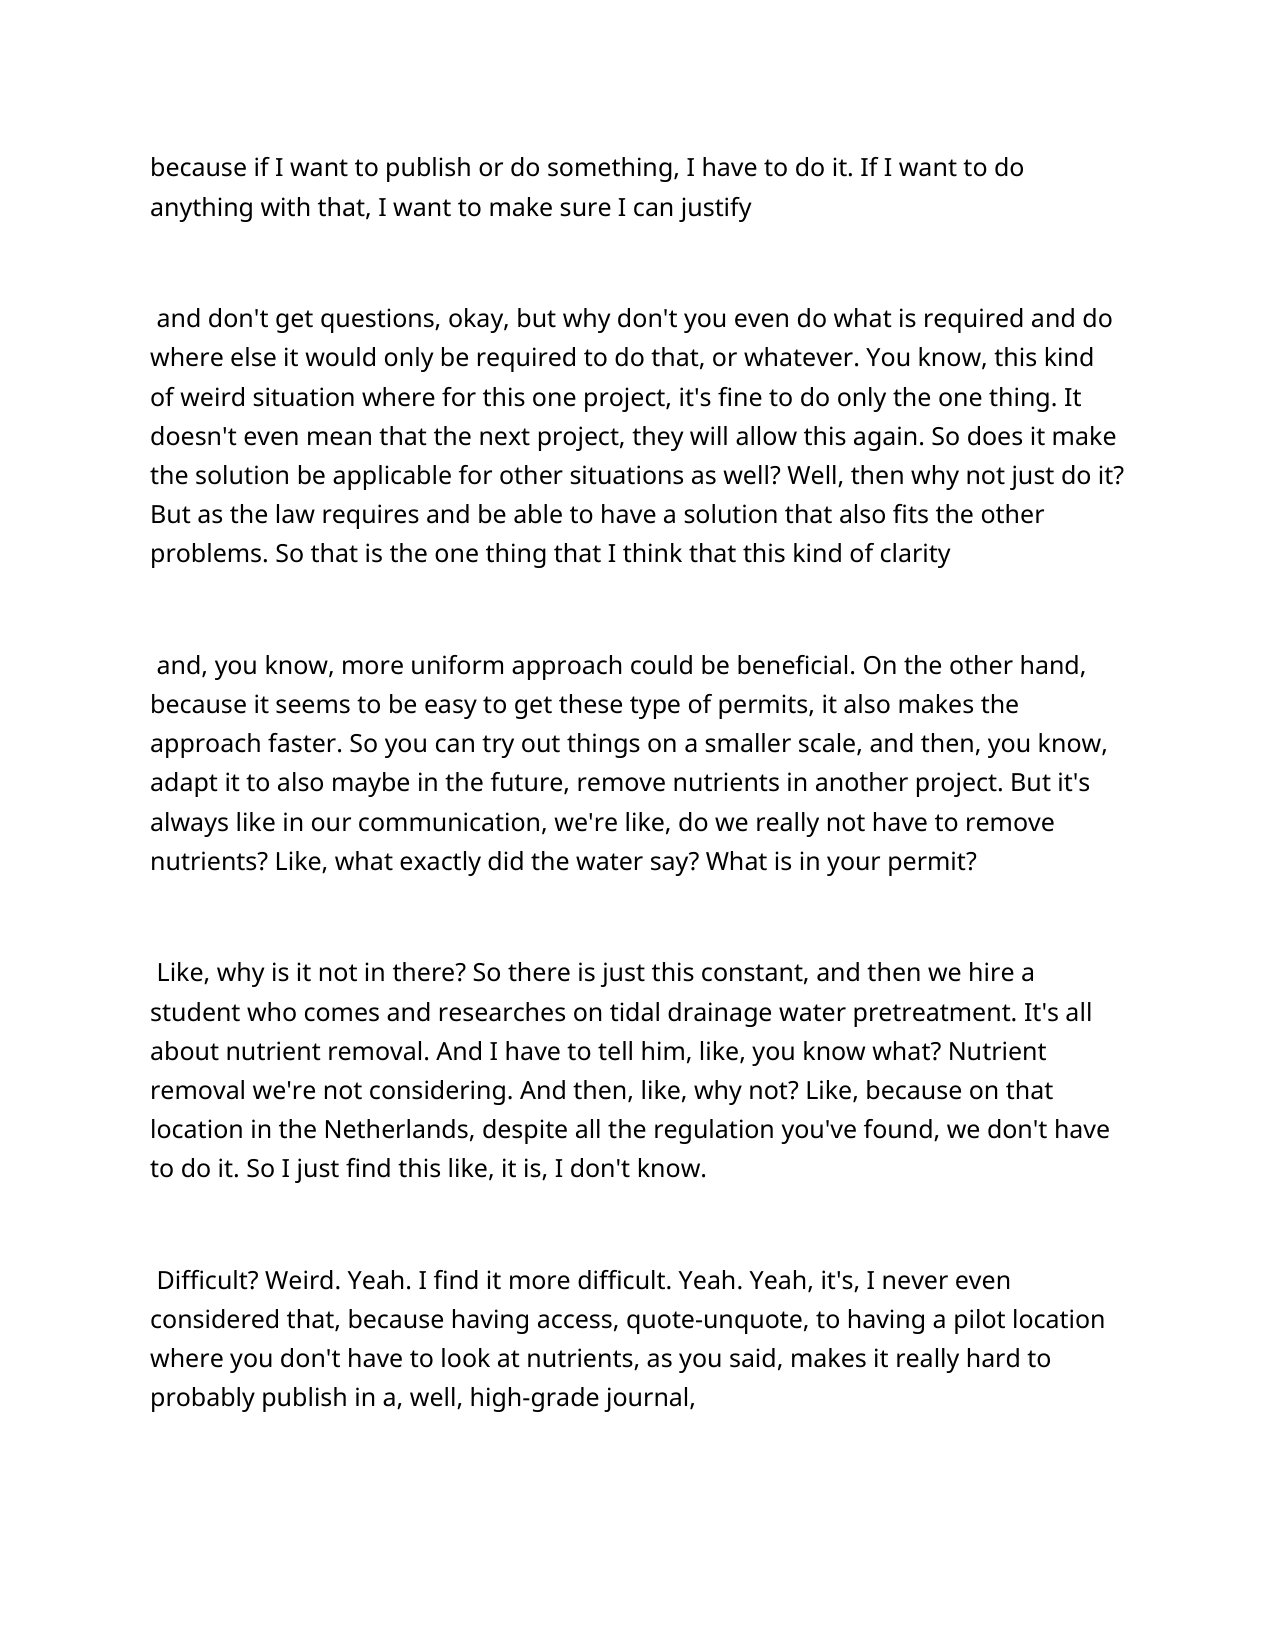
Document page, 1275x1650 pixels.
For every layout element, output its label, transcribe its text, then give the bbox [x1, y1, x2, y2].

text and don't get questions, okay, but why don't you even do what is required and do where else it would only be required to do that, or whatever. You know, this kind of weird situation where for this one project, it's fine to do only the one thing. It doesn't even mean that the next project, they will allow this again. So does it make the solution be applicable for other situations as well? Well, then why not just do it? But as the law requires and be able to have a solution that also fits the other problems. So that is the one thing that I think that this kind of clarity [150, 301, 1125, 570]
text and, you know, more uniform approach could be beneficial. On the other hand, because it seems to be easy to get these type of permits, it also makes the approach faster. So you can try out things on a smaller scale, and then, you know, adapt it to also maybe in the future, remove nutrients in another project. But it's always like in our communication, we're like, do we really not have to remove nutrients? Like, what exactly did the water say? What is in your permit? [150, 647, 1125, 877]
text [150, 150, 1125, 223]
text Like, why is it not in there? So there is just this constant, and then we hire a student who comes and researches on tidal drainage water pretreatment. It's all about nutrient removal. And I have to tell him, like, you know what? Nutrient removal we're not considering. And then, like, why not? Like, because on that location in the Netherlands, despite all the regulation you've found, we don't have to do it. So I just find this like, it is, I don't know. [150, 955, 1125, 1185]
text Difficult? Weird. Yeah. I find it more difficult. Yeah. Yeah, it's, I never even considered that, because having access, quote-unquote, to having a pilot location where you don't have to look at nutrients, as you said, makes it really hard to probably publish in a, well, high-grade journal, [150, 1262, 1125, 1414]
